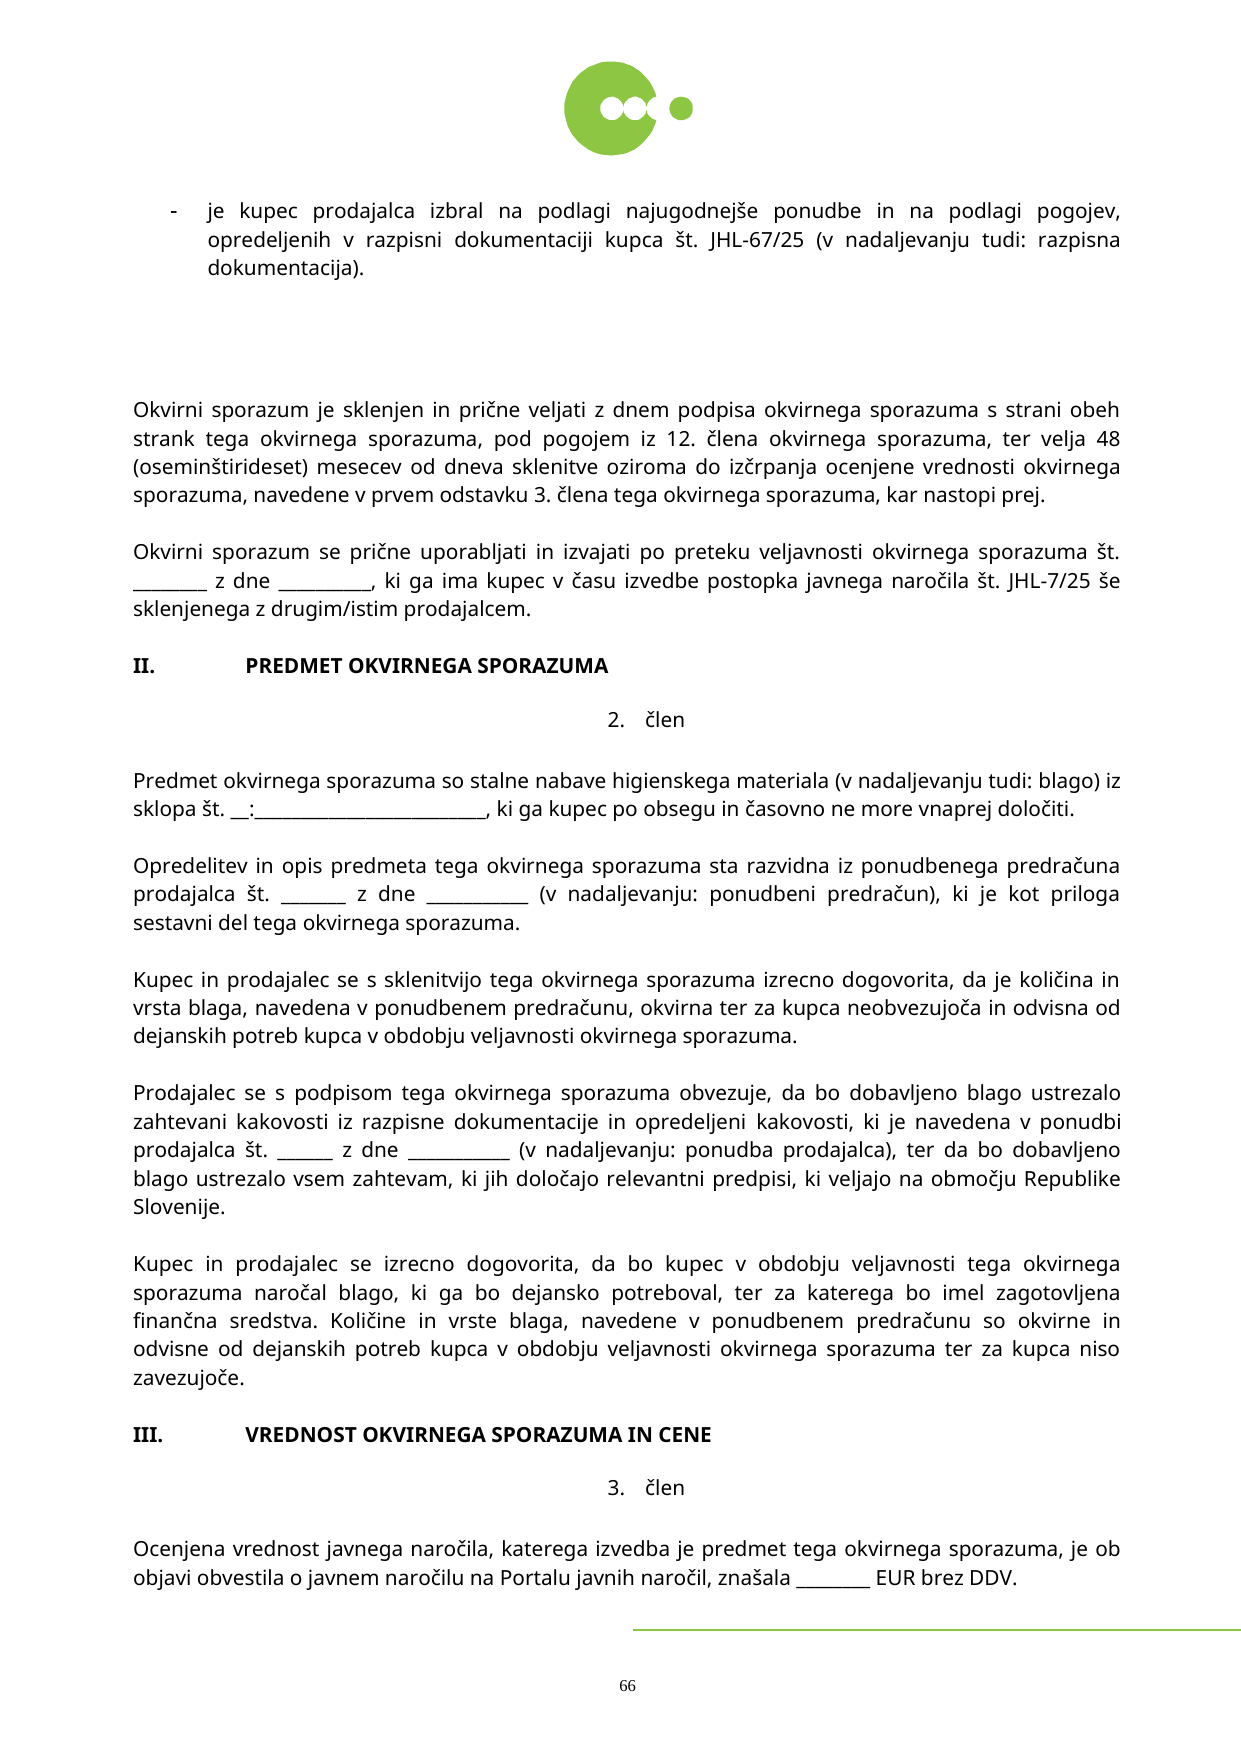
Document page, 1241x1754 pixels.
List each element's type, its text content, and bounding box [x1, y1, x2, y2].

text Prodajalec se s podpisom tega okvirnega sporazuma obvezuje, da bo dobavljeno blago ustrezalo zahtevani kakovosti iz razpisne dokumentacije in opredeljeni kakovosti, ki je navedena v ponudbi prodajalca št. ______ z dne ___________ (v nadaljevanju: ponudba prodajalca), ter da bo dobavljeno blago ustrezalo vsem zahtevam, ki jih določajo relevantni predpisi, ki veljajo na območju Republike Slovenije. [133, 1078, 1122, 1221]
text Kupec in prodajalec se s sklenitvijo tega okvirnega sporazuma izrecno dogovorita, da je količina in vrsta blaga, navedena v ponudbenem predračunu, okvirna ter za kupca neobvezujoča in odvisna od dejanskih potreb kupca v obdobju veljavnosti okvirnega sporazuma. [133, 965, 1122, 1050]
list VREDNOST OKVIRNEGA SPORAZUMA IN CENE [133, 1420, 1122, 1448]
list PREDMET OKVIRNEGA SPORAZUMA [133, 651, 1122, 680]
text Ocenjena vrednost javnega naročila, katerega izvedba je predmet tega okvirnega sporazuma, je ob objavi obvestila o javnem naročilu na Portalu javnih naročil, znašala ________ EUR brez DDV. [133, 1534, 1122, 1591]
text Predmet okvirnega sporazuma so stalne nabave higienskega materiala (v nadaljevanju tudi: blago) iz sklopa št. __:_________________________, ki ga kupec po obsegu in časovno ne more vnaprej določiti. [133, 766, 1122, 823]
list člen [170, 1473, 1122, 1502]
text Okvirni sporazum se prične uporabljati in izvajati po preteku veljavnosti okvirnega sporazuma št. ________ z dne __________, ki ga ima kupec v času izvedbe postopka javnega naročila št. JHL-7/25 še sklenjenega z drugim/istim prodajalcem. [133, 537, 1122, 623]
text Kupec in prodajalec se izrecno dogovorita, da bo kupec v obdobju veljavnosti tega okvirnega sporazuma naročal blago, ki ga bo dejansko potreboval, ter za katerega bo imel zagotovljena finančna sredstva. Količine in vrste blaga, navedene v ponudbenem predračunu so okvirne in odvisne od dejanskih potreb kupca v obdobju veljavnosti okvirnega sporazuma ter za kupca niso zavezujoče. [133, 1249, 1122, 1391]
text Okvirni sporazum je sklenjen in prične veljati z dnem podpisa okvirnega sporazuma s strani obeh strank tega okvirnega sporazuma, pod pogojem iz 12. člena okvirnega sporazuma, ter velja 48 (oseminštirideset) mesecev od dneva sklenitve oziroma do izčrpanja ocenjene vrednosti okvirnega sporazuma, navedene v prvem odstavku 3. člena tega okvirnega sporazuma, kar nastopi prej. [133, 395, 1122, 509]
list je kupec prodajalca izbral na podlagi najugodnejše ponudbe in na podlagi pogojev, opredeljenih v razpisni dokumentaciji kupca št. JHL-67/25 (v nadaljevanju tudi: razpisna dokumentacija). [170, 196, 1122, 282]
list člen [170, 705, 1122, 733]
text Opredelitev in opis predmeta tega okvirnega sporazuma sta razvidna iz ponudbenega predračuna prodajalca št. _______ z dne ___________ (v nadaljevanju: ponudbeni predračun), ki je kot priloga sestavni del tega okvirnega sporazuma. [133, 851, 1122, 936]
